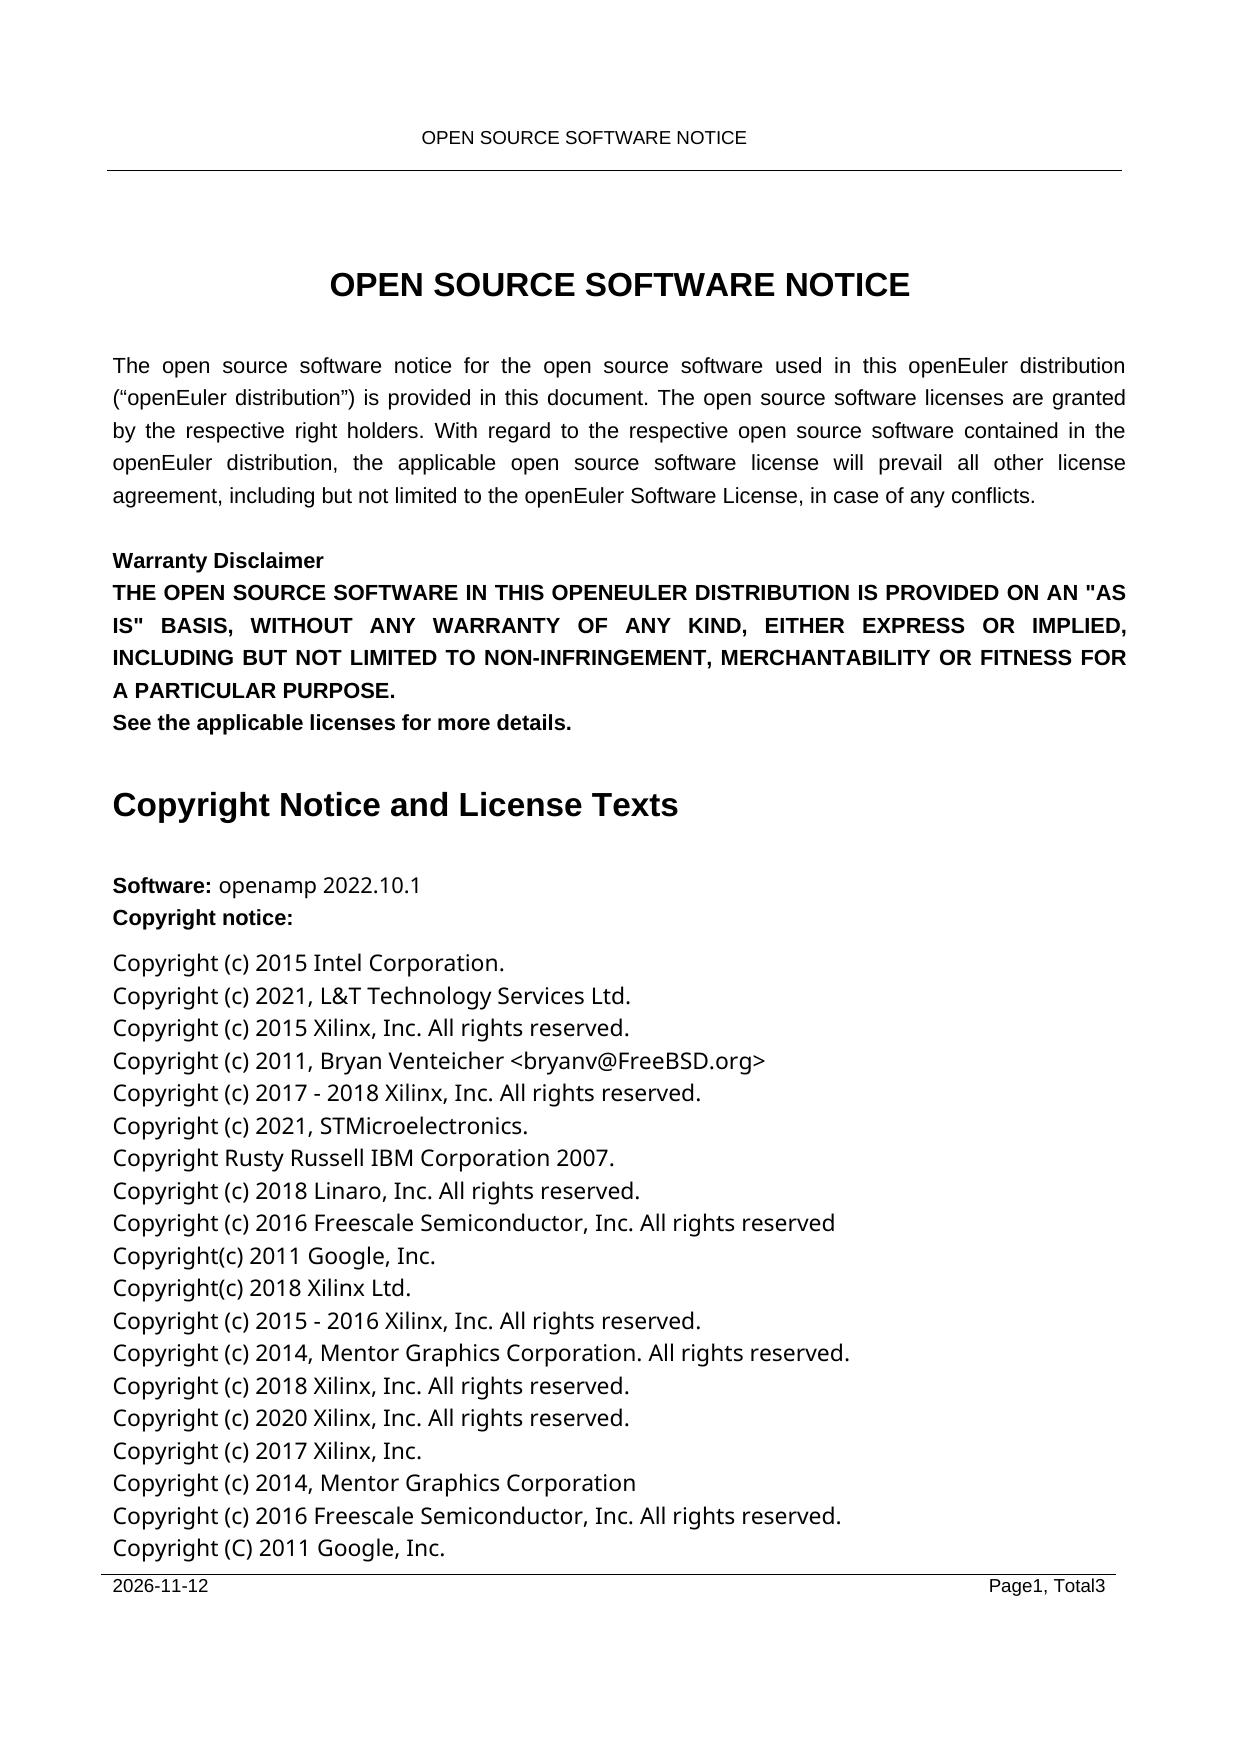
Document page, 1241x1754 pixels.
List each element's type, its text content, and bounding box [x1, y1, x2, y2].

text Copyright (c) 2021, STMicroelectronics. [112, 1109, 1128, 1142]
text Copyright (c) 2015 Intel Corporation. [112, 947, 1128, 979]
text Copyright (c) 2015 Xilinx, Inc. All rights reserved. [112, 1012, 1128, 1044]
text Copyright (c) 2014, Mentor Graphics Corporation. All rights reserved. [112, 1337, 1128, 1369]
text Copyright Rusty Russell IBM Corporation 2007. [112, 1142, 1128, 1174]
text Copyright (c) 2017 Xilinx, Inc. [112, 1434, 1128, 1467]
text Copyright (c) 2017 - 2018 Xilinx, Inc. All rights reserved. [112, 1077, 1128, 1109]
text Copyright (c) 2015 - 2016 Xilinx, Inc. All rights reserved. [112, 1304, 1128, 1337]
text Copyright (c) 2011, Bryan Venteicher <bryanv@FreeBSD.org> [112, 1044, 1128, 1077]
text Copyright(c) 2018 Xilinx Ltd. [112, 1272, 1128, 1304]
text Copyright (c) 2018 Xilinx, Inc. All rights reserved. [112, 1369, 1128, 1402]
text Copyright (c) 2016 Freescale Semiconductor, Inc. All rights reserved [112, 1207, 1128, 1239]
text Copyright (C) 2011 Google, Inc. [112, 1532, 1128, 1564]
text Copyright (c) 2016 Freescale Semiconductor, Inc. All rights reserved. [112, 1499, 1128, 1532]
text Copyright notice: [112, 901, 1128, 934]
text Copyright (c) 2020 Xilinx, Inc. All rights reserved. [112, 1402, 1128, 1434]
text Copyright (c) 2021, L&T Technology Services Ltd. [112, 979, 1128, 1012]
text Copyright(c) 2011 Google, Inc. [112, 1239, 1128, 1272]
text The open source software notice for the open source software used in this openEuler distribution (“openEuler distribution”) is provided in this document. The open source software licenses are granted by the respective right holders. With regard to the respective open source software contained in the openEuler distribution, the applicable open source software license will prevail all other license agreement, including but not limited to the openEuler Software License, in case of any conflicts. [112, 349, 1128, 511]
text Copyright (c) 2014, Mentor Graphics Corporation [112, 1467, 1128, 1499]
text Warranty Disclaimer [112, 544, 1128, 576]
text Copyright Notice and License Texts [112, 771, 1128, 836]
title Software: openamp 2022.10.1 [112, 869, 1128, 901]
text Copyright (c) 2018 Linaro, Inc. All rights reserved. [112, 1174, 1128, 1207]
text OPEN SOURCE SOFTWARE NOTICE [112, 251, 1128, 316]
text THE OPEN SOURCE SOFTWARE IN THIS OPENEULER DISTRIBUTION IS PROVIDED ON AN "AS IS" BASIS, WITHOUT ANY WARRANTY OF ANY KIND, EITHER EXPRESS OR IMPLIED, INCLUDING BUT NOT LIMITED TO NON-INFRINGEMENT, MERCHANTABILITY OR FITNESS FOR A PARTICULAR PURPOSE. See the applicable licenses for more details. [112, 576, 1128, 739]
